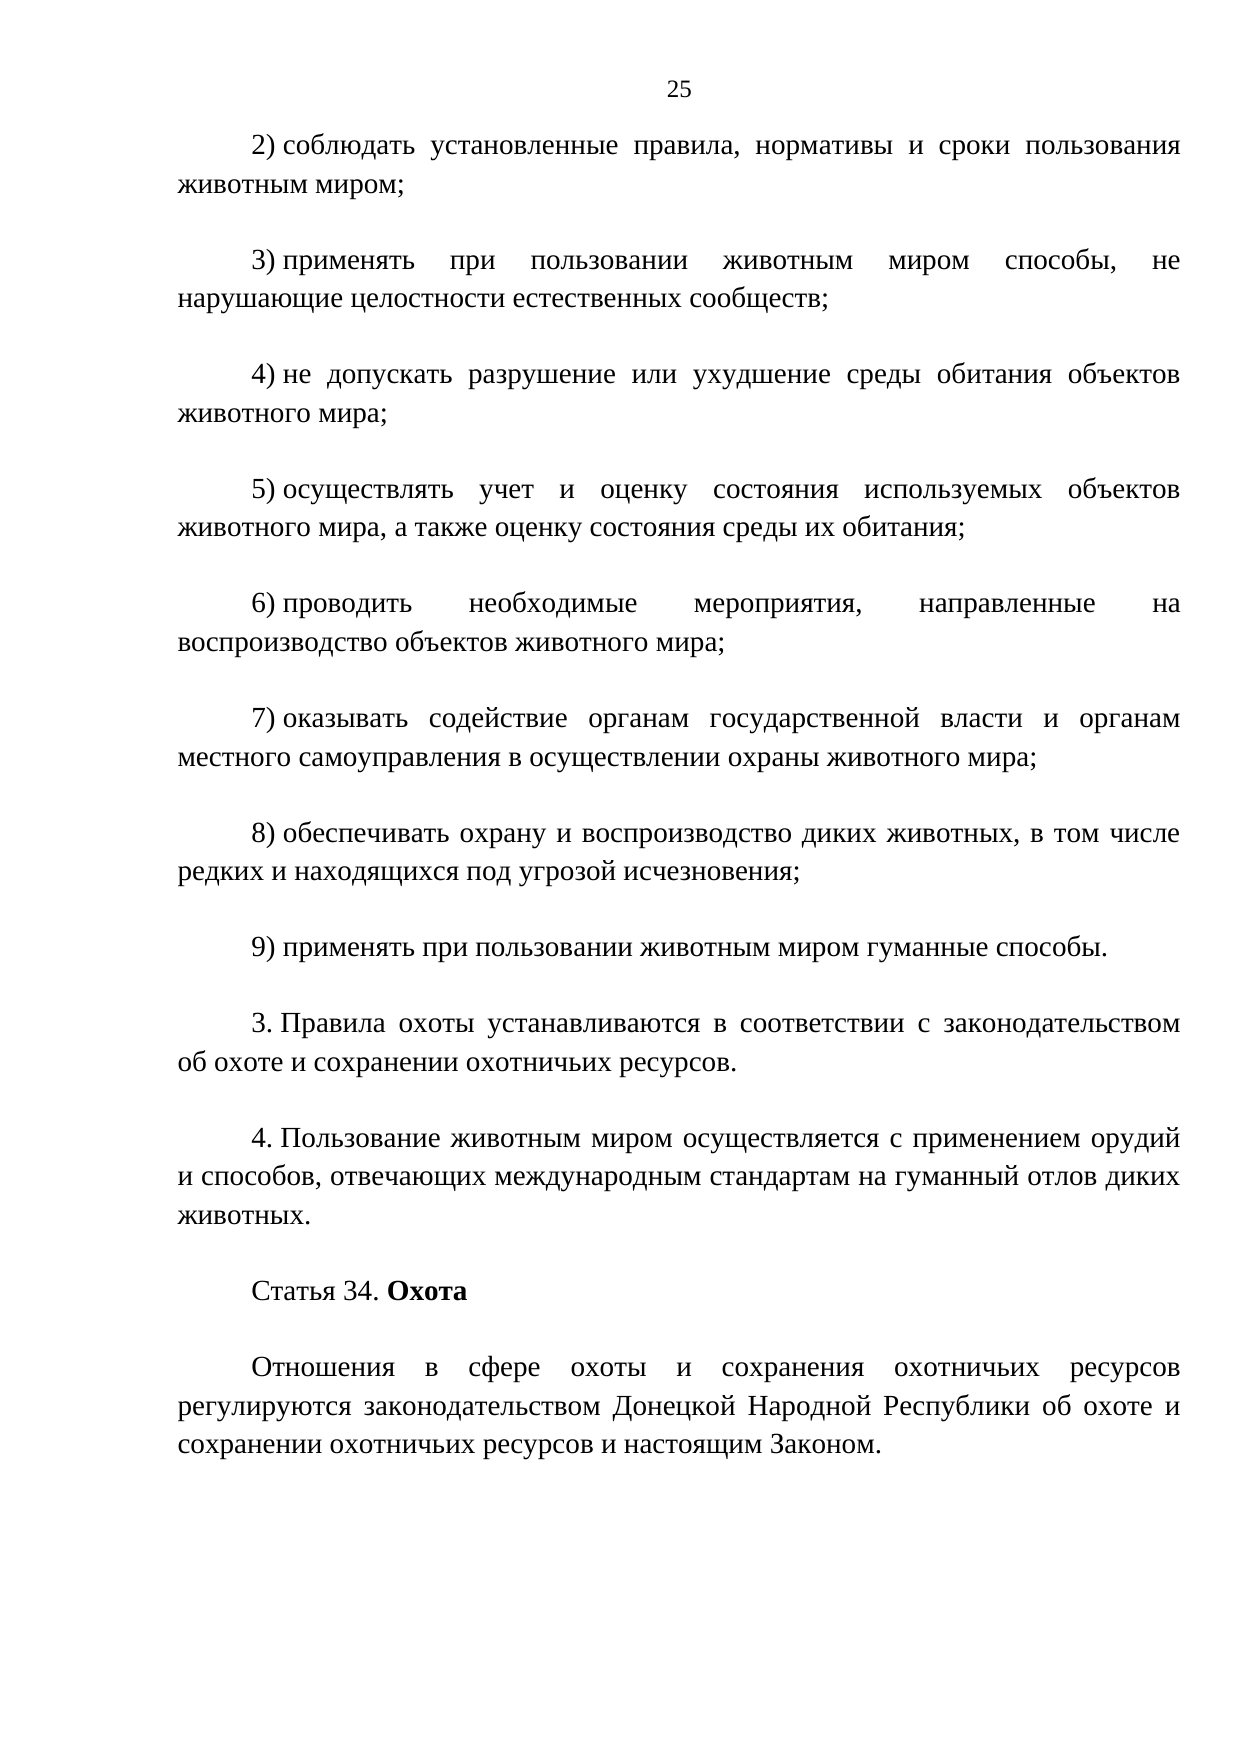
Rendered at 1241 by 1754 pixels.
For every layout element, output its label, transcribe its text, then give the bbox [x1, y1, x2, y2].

text 6) проводить необходимые мероприятия, направленные на воспроизводство объектов животного мира; [177, 586, 1181, 658]
text Отношения в сфере охоты и сохранения охотничьих ресурсов регулируются законодательством Донецкой Народной Республики об охоте и сохранении охотничьих ресурсов и настоящим Законом. [177, 1349, 1181, 1460]
text 3) применять при пользовании животным миром способы, не нарушающие целостности естественных сообществ; [177, 242, 1181, 314]
text 7) оказывать содействие органам государственной власти и органам местного самоуправления в осуществлении охраны животного мира; [177, 700, 1181, 772]
text 4) не допускать разрушение или ухудшение среды обитания объектов животного мира; [177, 356, 1181, 428]
text 5) осуществлять учет и оценку состояния используемых объектов животного мира, а также оценку состояния среды их обитания; [177, 471, 1181, 543]
text 8) обеспечивать охрану и воспроизводство диких животных, в том числе редких и находящихся под угрозой исчезновения; [177, 815, 1181, 887]
text 2) соблюдать установленные правила, нормативы и сроки пользования животным миром; [177, 127, 1181, 199]
text 4. Пользование животным миром осуществляется с применением орудий и способов, отвечающих международным стандартам на гуманный отлов диких животных. [177, 1120, 1181, 1231]
text 3. Правила охоты устанавливаются в соответствии с законодательством об охоте и сохранении охотничьих ресурсов. [177, 1005, 1181, 1077]
text 9) применять при пользовании животным миром гуманные способы. [177, 929, 1181, 963]
text Статья 34. Охота [177, 1273, 1181, 1307]
